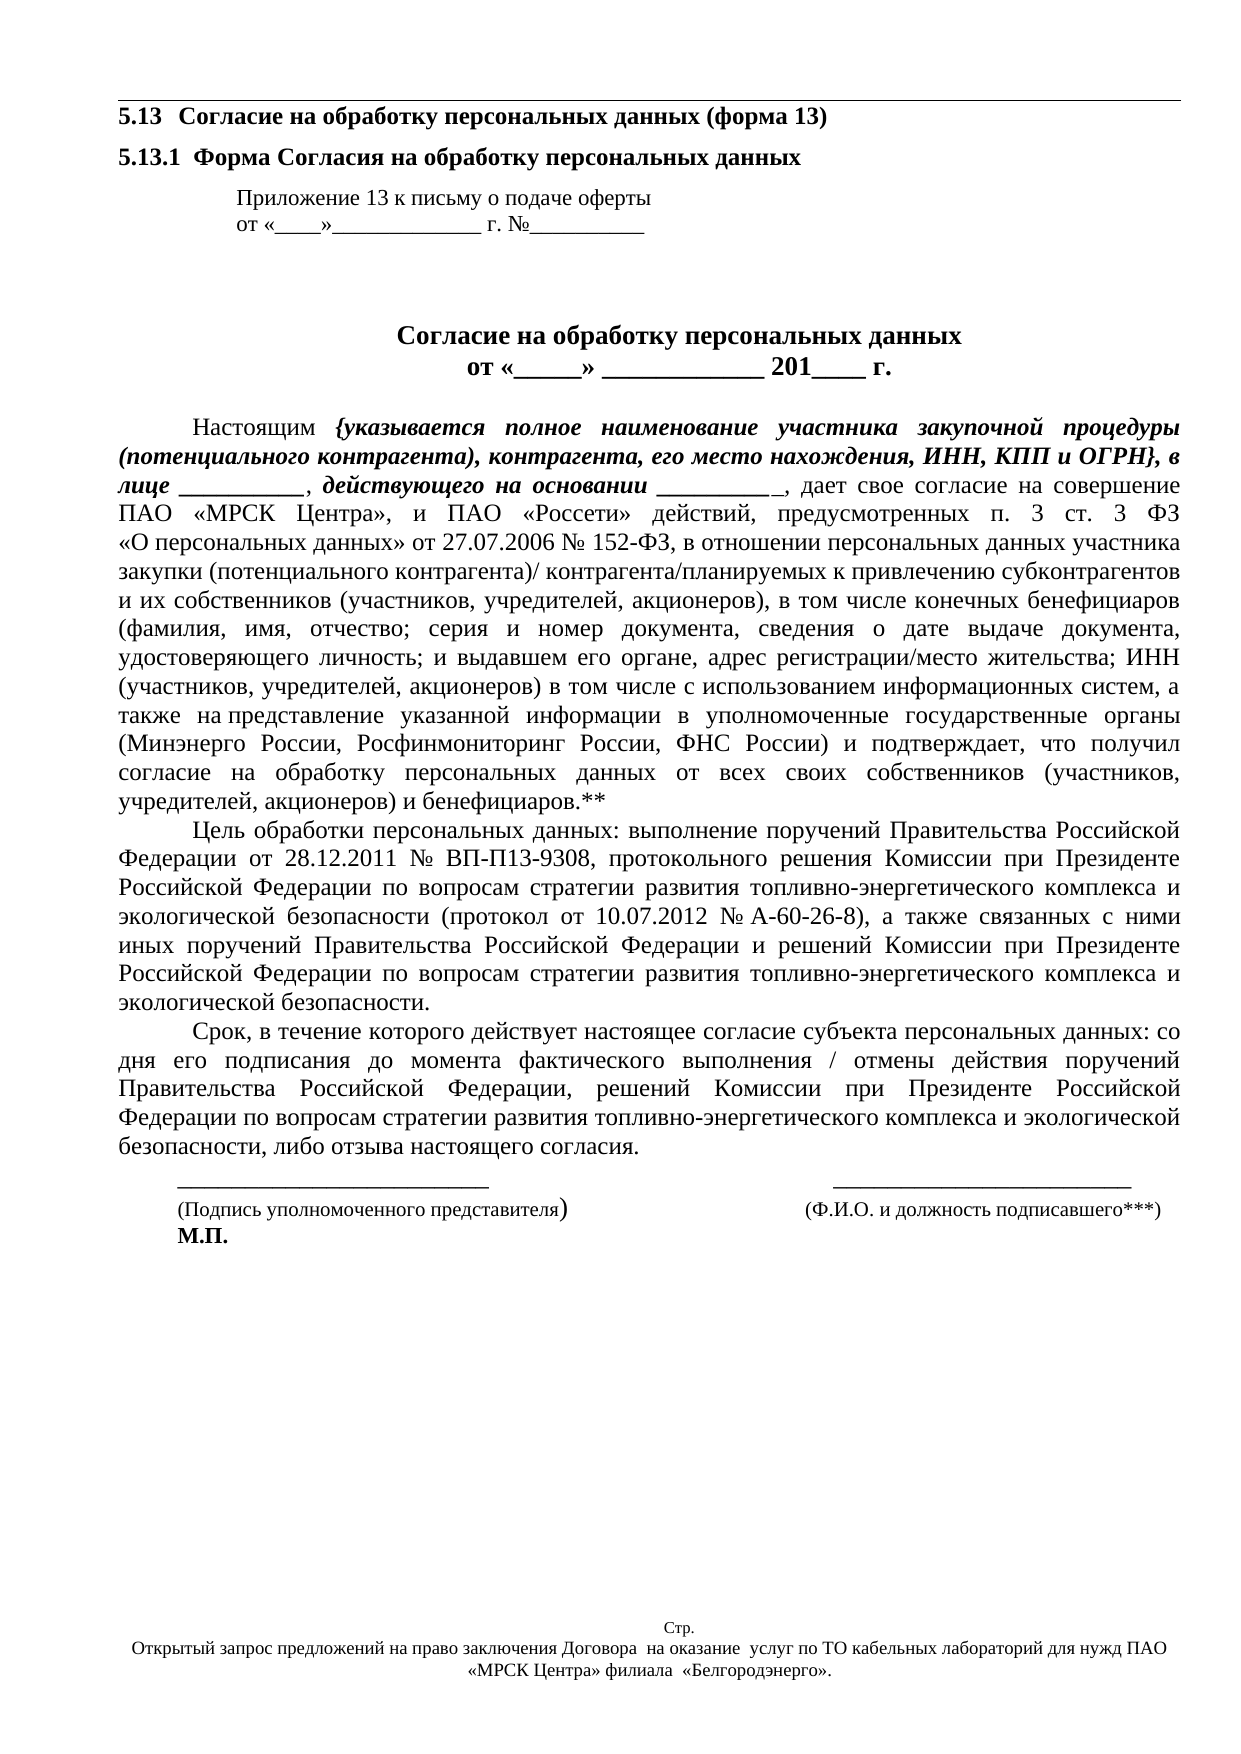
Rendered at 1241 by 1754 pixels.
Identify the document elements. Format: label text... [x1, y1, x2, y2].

subtitle Форма Согласия на обработку персональных данных [118, 142, 1181, 171]
text (Подпись уполномоченного представителя) (Ф.И.О. и должность подписавшего***) [118, 1191, 1181, 1222]
text Согласие на обработку персональных данных [118, 319, 1181, 350]
text Срок, в течение которого действует настоящее согласие субъекта персональных данных: со дня его подписания до момента фактического выполнения / отмены действия поручений Правительства Российской Федерации, решений Комиссии при Президенте Российской Федерации по вопросам стратегии развития топливно-энергетического комплекса и экологической безопасности, либо отзыва настоящего согласия. [118, 1016, 1181, 1160]
text Приложение 13 к письму о подаче оферты от «____»_____________ г. №__________ [236, 183, 1181, 236]
text от «_____» ____________ 201____ г. [118, 350, 1181, 381]
text М.П. [118, 1222, 1181, 1248]
text _______________________ ______________________ [118, 1160, 1181, 1191]
text Настоящим {указывается полное наименование участника закупочной процедуры (потенциального контрагента), контрагента, его место нахождения, ИНН, КПП и ОГРН}, в лице __________, действующего на основании __________, дает свое согласие на совершение ПАО «МРСК Центра», и ПАО «Россети» действий, предусмотренных п. 3 ст. 3 ФЗ «О персональных данных» от 27.07.2006 № 152-ФЗ, в отношении персональных данных участника закупки (потенциального контрагента)/ контрагента/планируемых к привлечению субконтрагентов и их собственников (участников, учредителей, акционеров), в том числе конечных бенефициаров (фамилия, имя, отчество; серия и номер документа, сведения о дате выдаче документа, удостоверяющего личность; и выдавшем его органе, адрес регистрации/место жительства; ИНН (участников, учредителей, акционеров) в том числе с использованием информационных систем, а также на представление указанной информации в уполномоченные государственные органы (Минэнерго России, Росфинмониторинг России, ФНС России) и подтверждает, что получил согласие на обработку персональных данных от всех своих собственников (участников, учредителей, акционеров) и бенефициаров.** [118, 412, 1181, 815]
subtitle Согласие на обработку персональных данных (форма 13) [118, 101, 1181, 130]
text Цель обработки персональных данных: выполнение поручений Правительства Российской Федерации от 28.12.2011 № ВП-П13-9308, протокольного решения Комиссии при Президенте Российской Федерации по вопросам стратегии развития топливно-энергетического комплекса и экологической безопасности (протокол от 10.07.2012 № А-60-26-8), а также связанных с ними иных поручений Правительства Российской Федерации и решений Комиссии при Президенте Российской Федерации по вопросам стратегии развития топливно-энергетического комплекса и экологической безопасности. [118, 815, 1181, 1016]
